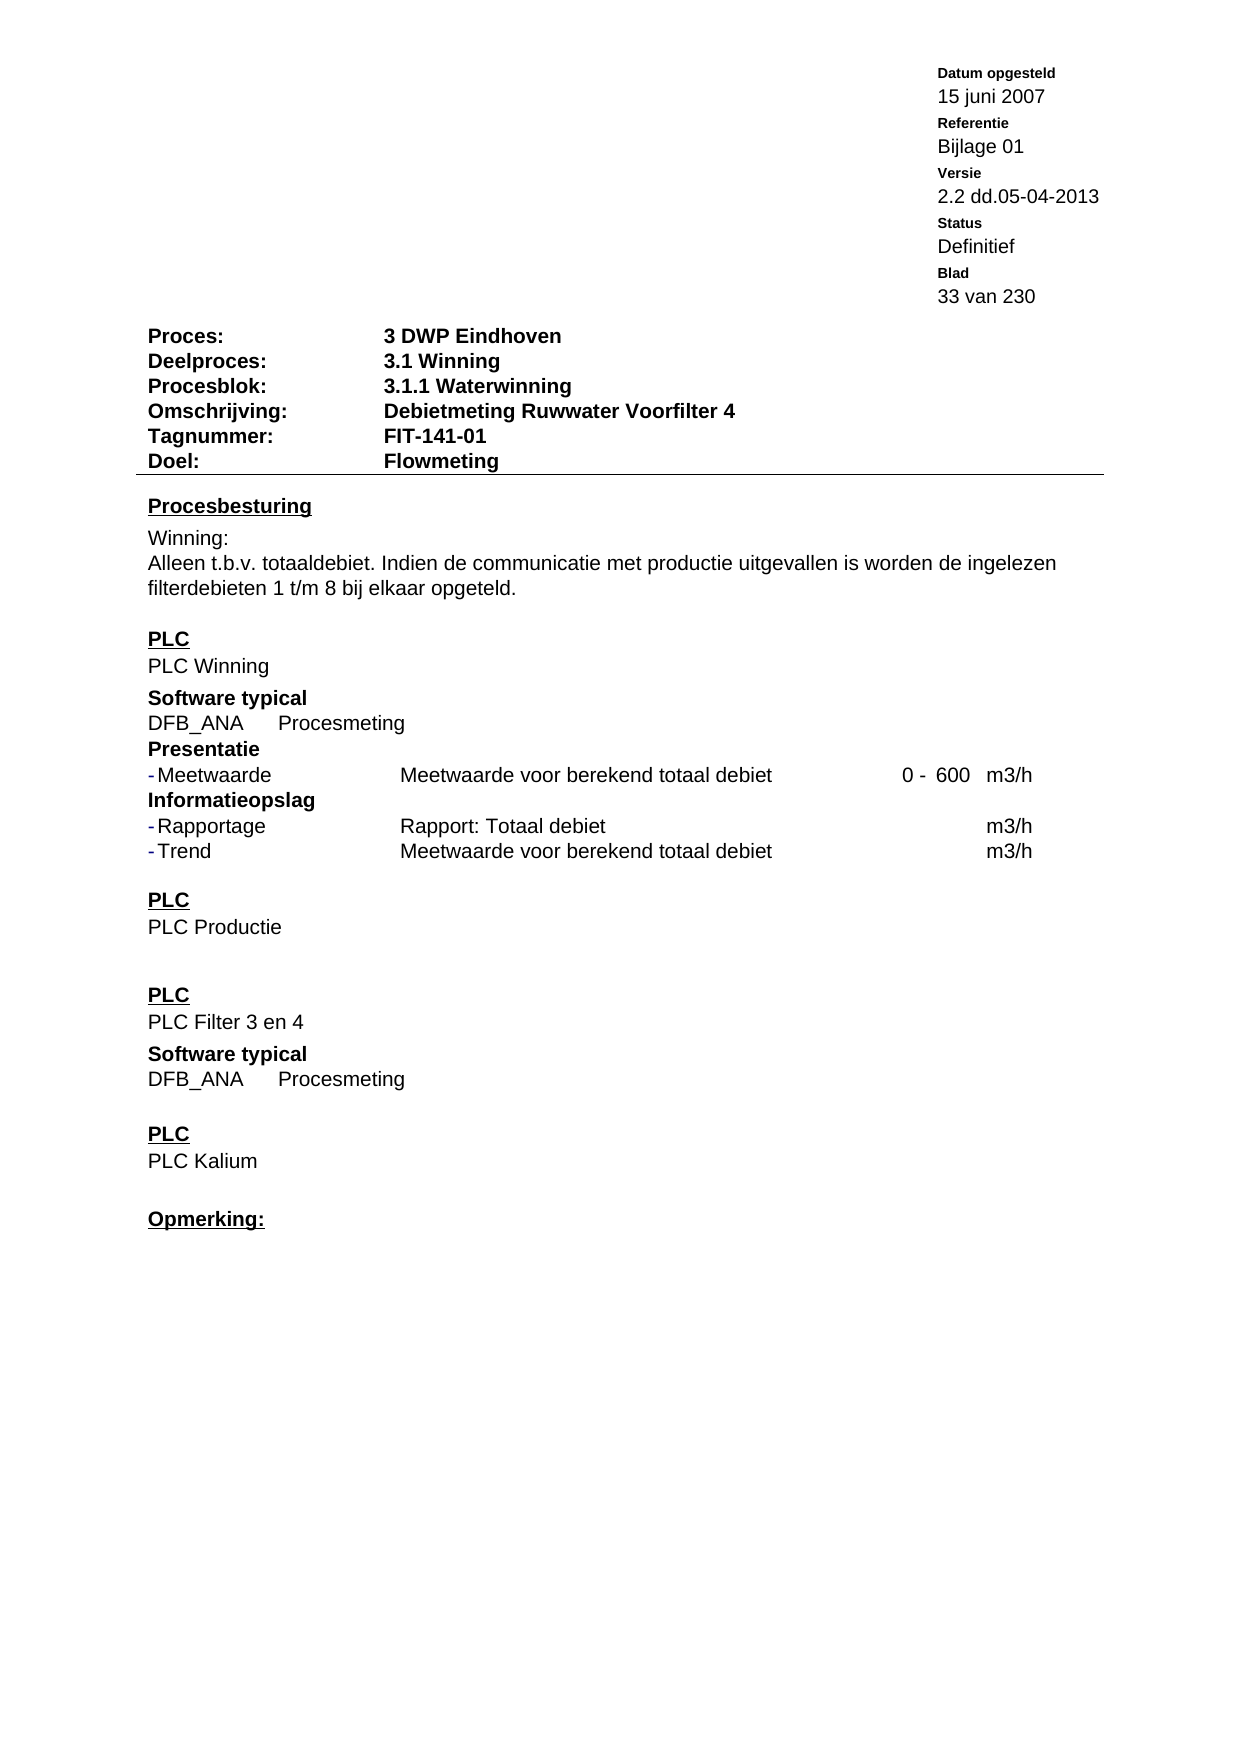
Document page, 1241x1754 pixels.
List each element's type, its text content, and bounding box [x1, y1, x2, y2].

text PLC Winning [148, 654, 1148, 679]
text Software typical [148, 1041, 1148, 1066]
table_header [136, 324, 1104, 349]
text DFB_ANA Procesmeting [148, 1066, 1148, 1091]
text PLC Kalium [148, 1148, 1148, 1173]
text PLC Productie [148, 914, 1148, 939]
text Opmerking: [148, 1206, 1148, 1231]
text Informatieopslag [148, 788, 1148, 813]
text - Trend Meetwaarde voor berekend totaal debiet m3/h [148, 838, 1148, 863]
text Winning: [148, 525, 1148, 550]
text Software typical [148, 685, 1148, 710]
text - Rapportage Rapport: Totaal debiet m3/h [148, 813, 1148, 838]
text PLC [148, 983, 1148, 1008]
text DFB_ANA Procesmeting [148, 710, 1148, 735]
text Procesbesturing [148, 494, 1148, 519]
text Alleen t.b.v. totaaldebiet. Indien de communicatie met productie uitgevallen is worden de ingelezen filterdebieten 1 t/m 8 bij elkaar opgeteld. [148, 550, 1148, 600]
text PLC Filter 3 en 4 [148, 1010, 1148, 1035]
text PLC [148, 627, 1148, 652]
text PLC [148, 887, 1148, 912]
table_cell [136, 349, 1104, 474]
text PLC [148, 1121, 1148, 1146]
text Presentatie [148, 737, 1148, 762]
text - Meetwaarde Meetwaarde voor berekend totaal debiet 0 - 600 m3/h [148, 762, 1148, 787]
